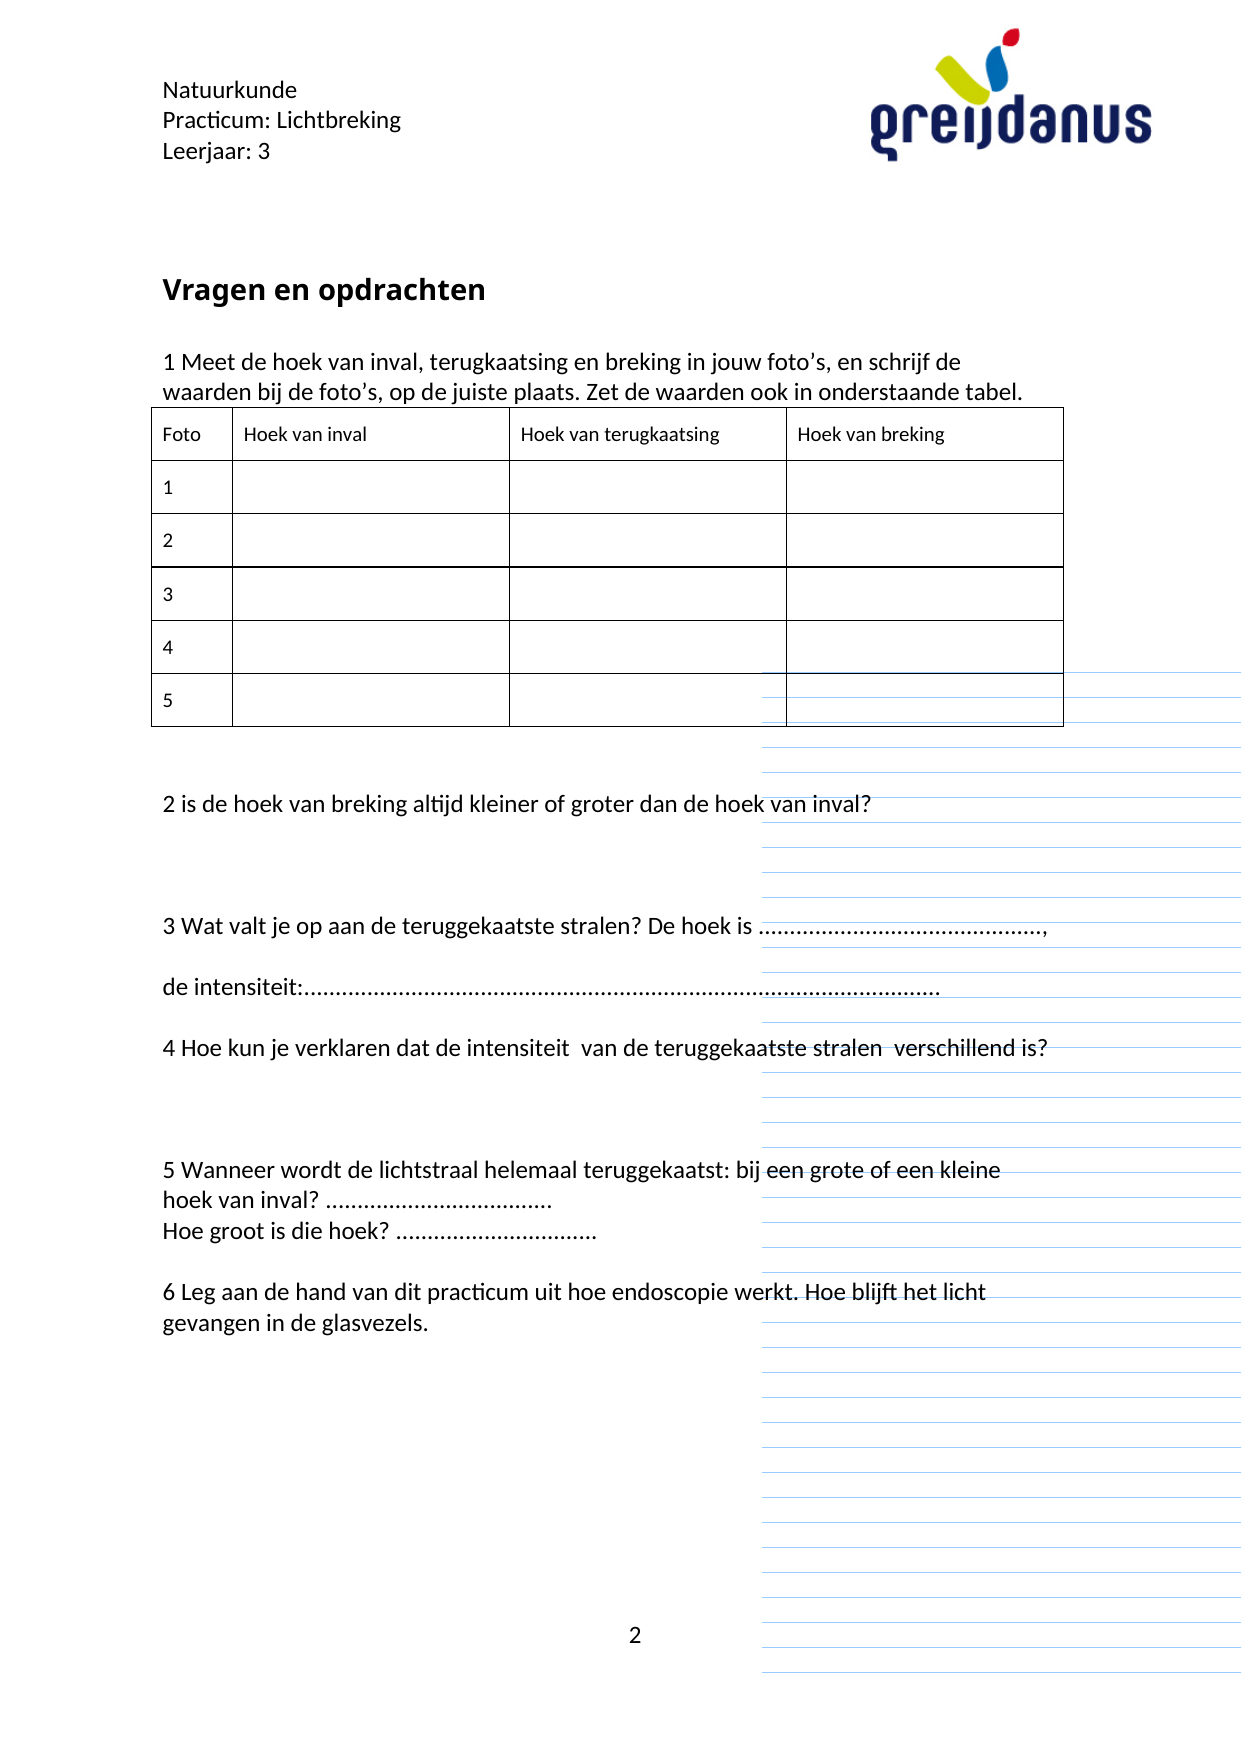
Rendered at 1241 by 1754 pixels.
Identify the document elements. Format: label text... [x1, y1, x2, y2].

picture [861, 15, 1161, 177]
table_cell [510, 568, 786, 619]
table_cell [510, 674, 786, 726]
subtitle Vragen en opdrachten [162, 269, 1050, 309]
table_header Hoek van inval [233, 408, 509, 460]
table_cell [510, 621, 786, 673]
text 3 Wat valt je op aan de teruggekaatste stralen? De hoek is ............................................., [162, 910, 1050, 940]
table_header Hoek van breking [787, 408, 1063, 460]
table_cell 5 [152, 674, 232, 726]
table_cell [233, 568, 509, 619]
table_cell 2 [152, 514, 232, 566]
table_cell 3 [152, 568, 232, 619]
table_cell 1 [152, 461, 232, 513]
table_cell [233, 461, 509, 513]
text 4 Hoe kun je verklaren dat de intensiteit van de teruggekaatste stralen verschillend is? [162, 1032, 1050, 1062]
table_cell [510, 514, 786, 566]
text 6 Leg aan de hand van dit practicum uit hoe endoscopie werkt. Hoe blijft het licht gevangen in de glasvezels. [162, 1276, 1050, 1337]
table_cell [787, 461, 1063, 513]
text Hoe groot is die hoek? ................................ [162, 1215, 1050, 1246]
text de intensiteit:..................................................................................................... [162, 971, 1050, 1001]
text 1 Meet de hoek van inval, terugkaatsing en breking in jouw foto’s, en schrijf de waarden bij de foto’s, op de juiste plaats. Zet de waarden ook in onderstaande tabel. [162, 346, 1050, 407]
table_cell [787, 568, 1063, 619]
table_cell [510, 461, 786, 513]
table_cell [787, 621, 1063, 673]
table_header Hoek van terugkaatsing [510, 408, 786, 460]
table_cell [787, 514, 1063, 566]
table_header Foto [152, 408, 232, 460]
table_cell [233, 514, 509, 566]
table_cell [233, 674, 509, 726]
text 5 Wanneer wordt de lichtstraal helemaal teruggekaatst: bij een grote of een kleine hoek van inval? .................................... [162, 1154, 1050, 1215]
table_cell [787, 674, 1063, 726]
table_cell 4 [152, 621, 232, 673]
table_cell [233, 621, 509, 673]
text 2 is de hoek van breking altijd kleiner of groter dan de hoek van inval? [162, 788, 1050, 818]
